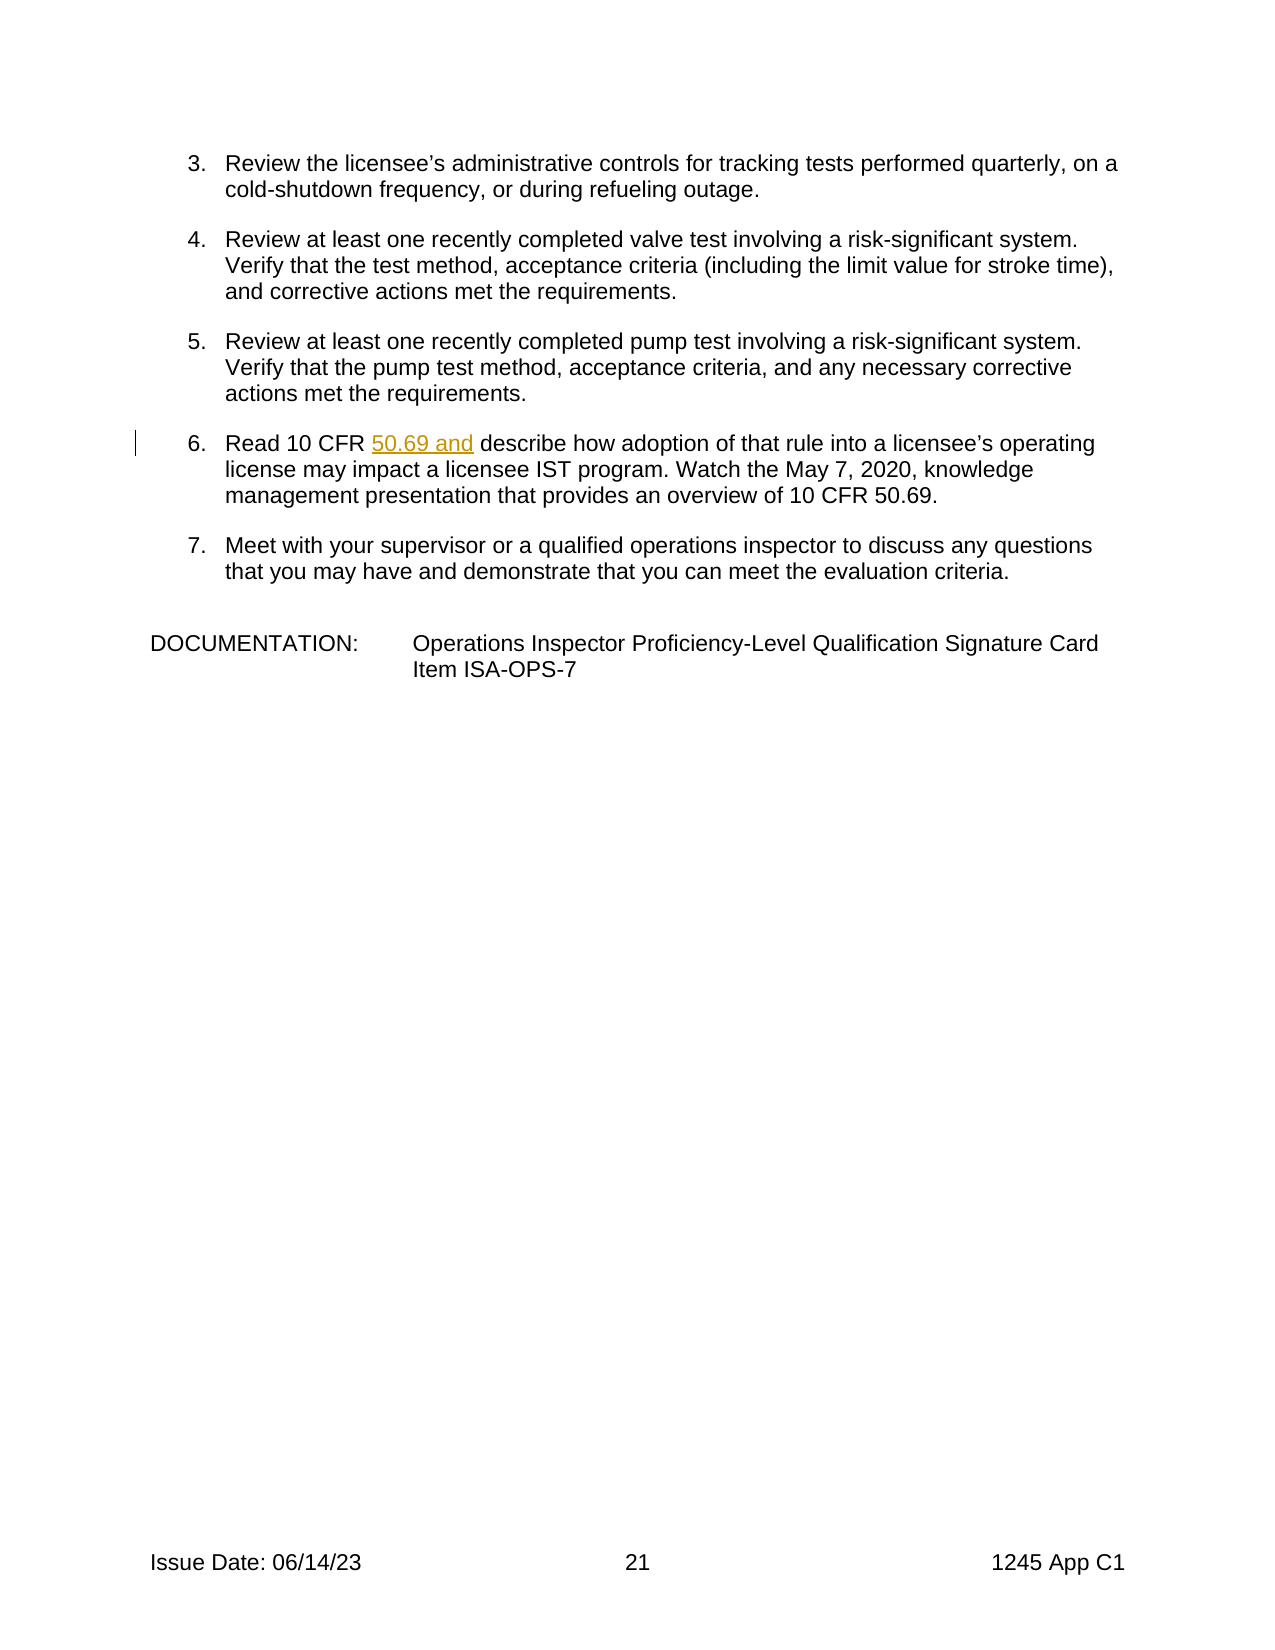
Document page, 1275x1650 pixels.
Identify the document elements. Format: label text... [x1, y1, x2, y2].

list Read 10 CFR describe how adoption of that rule into a licensee’s operating license may impact a licensee IST program. Watch the May 7, 2020, knowledge management presentation that provides an overview of 10 CFR 50.69. [187, 429, 1125, 509]
list Meet with your supervisor or a qualified operations inspector to discuss any questions that you may have and demonstrate that you can meet the evaluation criteria. [187, 532, 1125, 584]
list Review the licensee’s administrative controls for tracking tests performed quarterly, on a cold-shutdown frequency, or during refueling outage. [187, 150, 1125, 203]
list Review at least one recently completed pump test involving a risk-significant system. Verify that the pump test method, acceptance criteria, and any necessary corrective actions met the requirements. [187, 328, 1125, 407]
list Review at least one recently completed valve test involving a risk-significant system. Verify that the test method, acceptance criteria (including the limit value for stroke time), and corrective actions met the requirements. [187, 226, 1125, 305]
subtitle DOCUMENTATION: Operations Inspector Proficiency-Level Qualification Signature Card Item ISA-OPS-7 [150, 630, 1125, 683]
